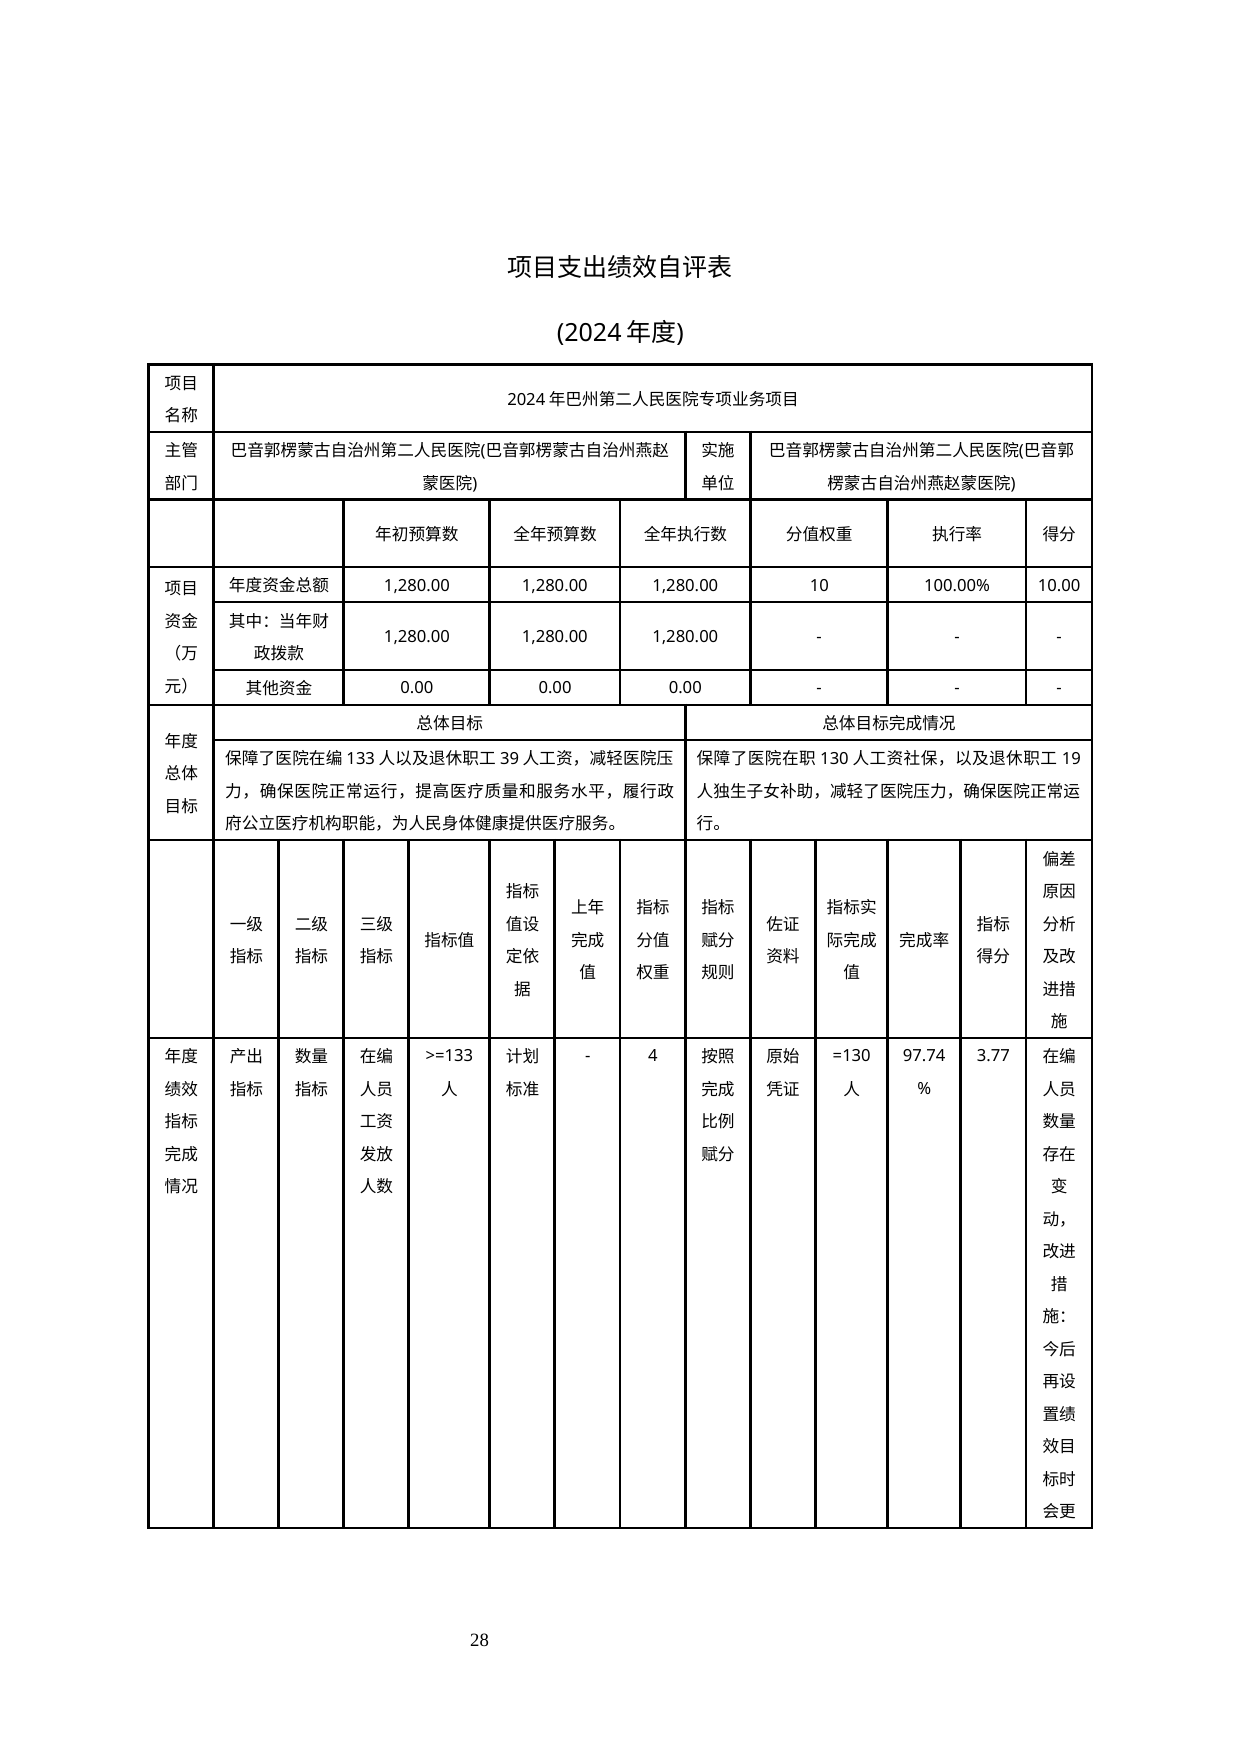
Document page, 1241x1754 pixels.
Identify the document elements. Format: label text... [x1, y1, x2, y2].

table_cell 主管部门 [150, 433, 212, 498]
table_cell 1,280.00 [621, 568, 749, 601]
table_cell 10 [752, 568, 886, 601]
table_cell - [752, 671, 886, 703]
table_cell 保障了医院在编133人以及退休职工39人工资，减轻医院压力，确保医院正常运行，提高医疗质量和服务水平，履行政府公立医疗机构职能，为人民身体健康提供医疗服务。 [215, 741, 684, 839]
table_cell >=133人 [410, 1039, 488, 1526]
table_cell 0.00 [621, 671, 749, 703]
table_cell 得分 [1027, 501, 1091, 566]
table_header 项目支出绩效自评表 [148, 233, 1092, 298]
table_cell 其他资金 [215, 671, 342, 703]
table_cell [150, 501, 212, 566]
table_cell - [889, 603, 1025, 668]
table_cell 项目名称 [150, 366, 212, 431]
table_cell 年度绩效指标完成情况 [150, 1039, 212, 1526]
table_cell 10.00 [1027, 568, 1091, 601]
table_cell 年初预算数 [345, 501, 488, 566]
table_cell 上年完成值 [556, 841, 619, 1036]
table_cell 97.74% [889, 1039, 959, 1526]
table_cell 1,280.00 [491, 568, 619, 601]
table_cell - [889, 671, 1025, 703]
table_cell [150, 841, 212, 1036]
table_cell 其中：当年财政拨款 [215, 603, 342, 668]
table_cell 项目资金 （万元） [150, 568, 212, 703]
table_cell (2024年度) [148, 298, 1092, 363]
table_cell 三级指标 [345, 841, 407, 1036]
table_cell 100.00% [889, 568, 1025, 601]
table_cell 在编人员工资发放人数 [345, 1039, 407, 1526]
table_cell 指标分值权重 [621, 841, 684, 1036]
table_cell 巴音郭楞蒙古自治州第二人民医院(巴音郭楞蒙古自治州燕赵蒙医院) [215, 433, 684, 498]
table_cell 按照完成比例赋分 [687, 1039, 749, 1526]
table_cell 指标值设定依据 [491, 841, 553, 1036]
table_cell 1,280.00 [345, 568, 488, 601]
table_cell 原始凭证 [752, 1039, 814, 1526]
table_cell 一级指标 [215, 841, 277, 1036]
table_cell 1,280.00 [345, 603, 488, 668]
table_cell 0.00 [345, 671, 488, 703]
table_cell 偏差原因分析及改进措施 [1027, 841, 1091, 1036]
table_cell 0.00 [491, 671, 619, 703]
table_cell 佐证资料 [752, 841, 814, 1036]
table_cell 年度总体目标 [150, 706, 212, 839]
table_cell 总体目标 [215, 706, 684, 739]
table_cell 1,280.00 [491, 603, 619, 668]
table_cell 完成率 [889, 841, 959, 1036]
table_cell 分值权重 [752, 501, 886, 566]
table_cell 3.77 [962, 1039, 1025, 1526]
table_cell 指标得分 [962, 841, 1025, 1036]
table_cell 二级指标 [280, 841, 342, 1036]
table_cell 1,280.00 [621, 603, 749, 668]
table_cell 数量指标 [280, 1039, 342, 1526]
table_cell 指标值 [410, 841, 488, 1036]
table_cell 指标实际完成值 [817, 841, 886, 1036]
table_cell =130人 [817, 1039, 886, 1526]
table_cell 4 [621, 1039, 684, 1526]
table_cell 巴音郭楞蒙古自治州第二人民医院(巴音郭楞蒙古自治州燕赵蒙医院) [752, 433, 1091, 498]
table_cell - [752, 603, 886, 668]
table_cell 总体目标完成情况 [687, 706, 1091, 739]
table_cell - [1027, 603, 1091, 668]
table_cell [1027, 1039, 1091, 1526]
table_cell 实施单位 [687, 433, 749, 498]
table_cell 2024年巴州第二人民医院专项业务项目 [215, 366, 1091, 431]
table_cell - [1027, 671, 1091, 703]
table_cell 年度资金总额 [215, 568, 342, 601]
table_cell 全年预算数 [491, 501, 619, 566]
table_cell 指标赋分规则 [687, 841, 749, 1036]
table_cell [215, 501, 342, 566]
table_cell 保障了医院在职130人工资社保，以及退休职工19人独生子女补助，减轻了医院压力，确保医院正常运行。 [687, 741, 1091, 839]
table_cell 产出指标 [215, 1039, 277, 1526]
table_cell 执行率 [889, 501, 1025, 566]
table_cell 全年执行数 [621, 501, 749, 566]
table_cell - [556, 1039, 619, 1526]
table_cell 计划标准 [491, 1039, 553, 1526]
